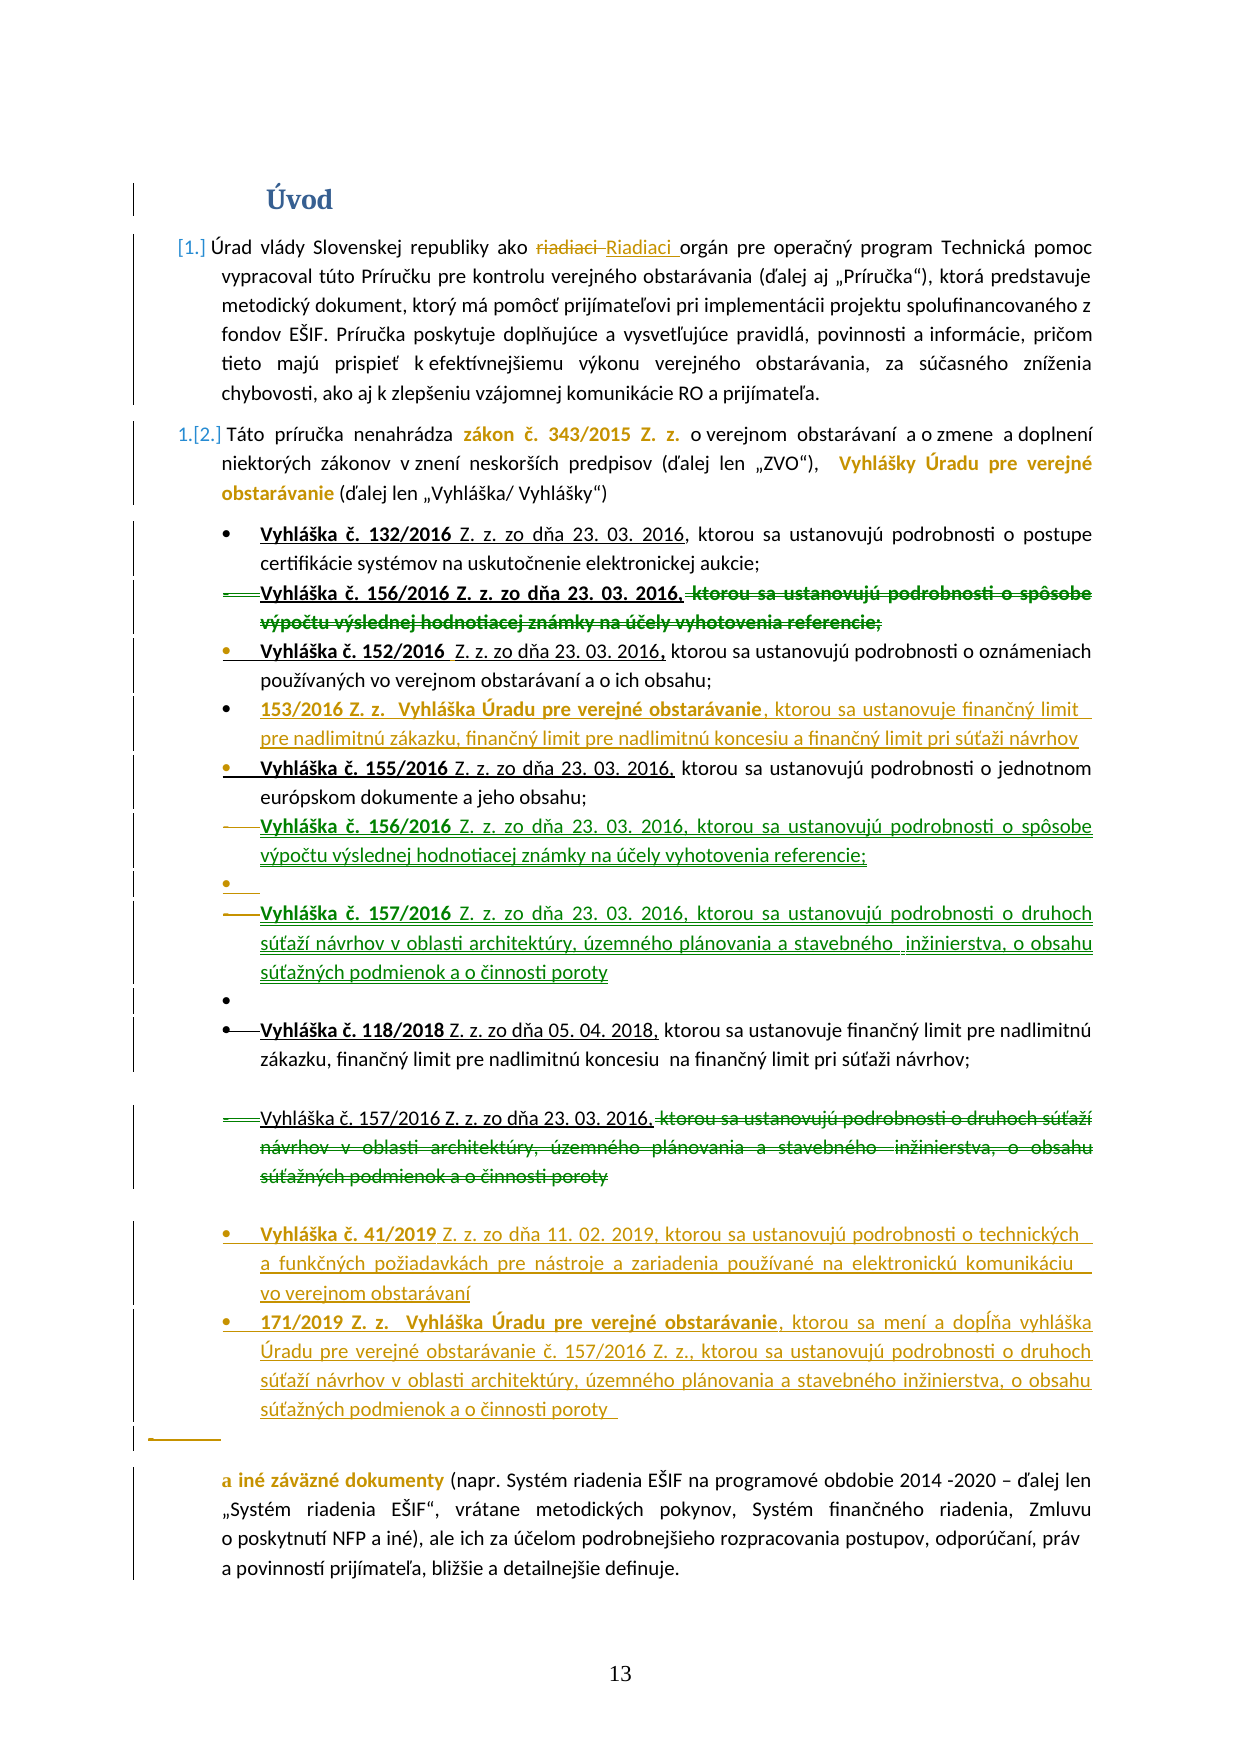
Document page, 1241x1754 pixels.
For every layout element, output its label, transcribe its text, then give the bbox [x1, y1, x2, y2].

list a iné záväzné dokumenty (napr. Systém riadenia EŠIF na programové obdobie 2014 -2020 – ďalej len „Systém riadenia EŠIF“, vrátane metodických pokynov, Systém finančného riadenia, Zmluvu o poskytnutí NFP a iné), ale ich za účelom podrobnejšieho rozpracovania postupov, odporúčaní, práv a povinností prijímateľa, bližšie a detailnejšie definuje. [221, 1467, 1093, 1580]
list Vyhláška č. 155/2016 Z. z. zo dňa 23. 03. 2016, ktorou sa ustanovujú podrobnosti o jednotnom európskom dokumente a jeho obsahu; [223, 755, 1093, 809]
list Vyhláška č. 152/2016 Z. z. zo dňa 23. 03. 2016, ktorou sa ustanovujú podrobnosti o oznámeniach používaných vo verejnom obstarávaní a o ich obsahu; [223, 638, 1093, 693]
list Vyhláška č. 118/2018 Z. z. zo dňa 05. 04. 2018, ktorou sa ustanovuje finančný limit pre nadlimitnú zákazku, finančný limit pre nadlimitnú koncesiu na finančný limit pri súťaži návrhov; [223, 1017, 1093, 1072]
list Táto príručka nenahrádza zákon č. 343/2015 Z. z. o verejnom obstarávaní a o zmene a doplnení niektorých zákonov v znení neskorších predpisov (ďalej len „ZVO“), Vyhlášky Úradu pre verejné obstarávanie (ďalej len „Vyhláška/ Vyhlášky“) [177, 421, 1093, 505]
subtitle Úvod [148, 183, 1093, 216]
list Vyhláška č. 132/2016 Z. z. zo dňa 23. 03. 2016, ktorou sa ustanovujú podrobnosti o postupe certifikácie systémov na uskutočnenie elektronickej aukcie; [223, 521, 1093, 576]
list Úrad vlády Slovenskej republiky ako orgán pre operačný program Technická pomoc vypracoval túto Príručku pre kontrolu verejného obstarávania (ďalej aj „Príručka“), ktorá predstavuje metodický dokument, ktorý má pomôcť prijímateľovi pri implementácii projektu spolufinancovaného z fondov EŠIF. Príručka poskytuje doplňujúce a vysvetľujúce pravidlá, povinnosti a informácie, pričom tieto majú prispieť k efektívnejšiemu výkonu verejného obstarávania, za súčasného zníženia chybovosti, ako aj k zlepšeniu vzájomnej komunikácie RO a prijímateľa. [177, 234, 1093, 405]
